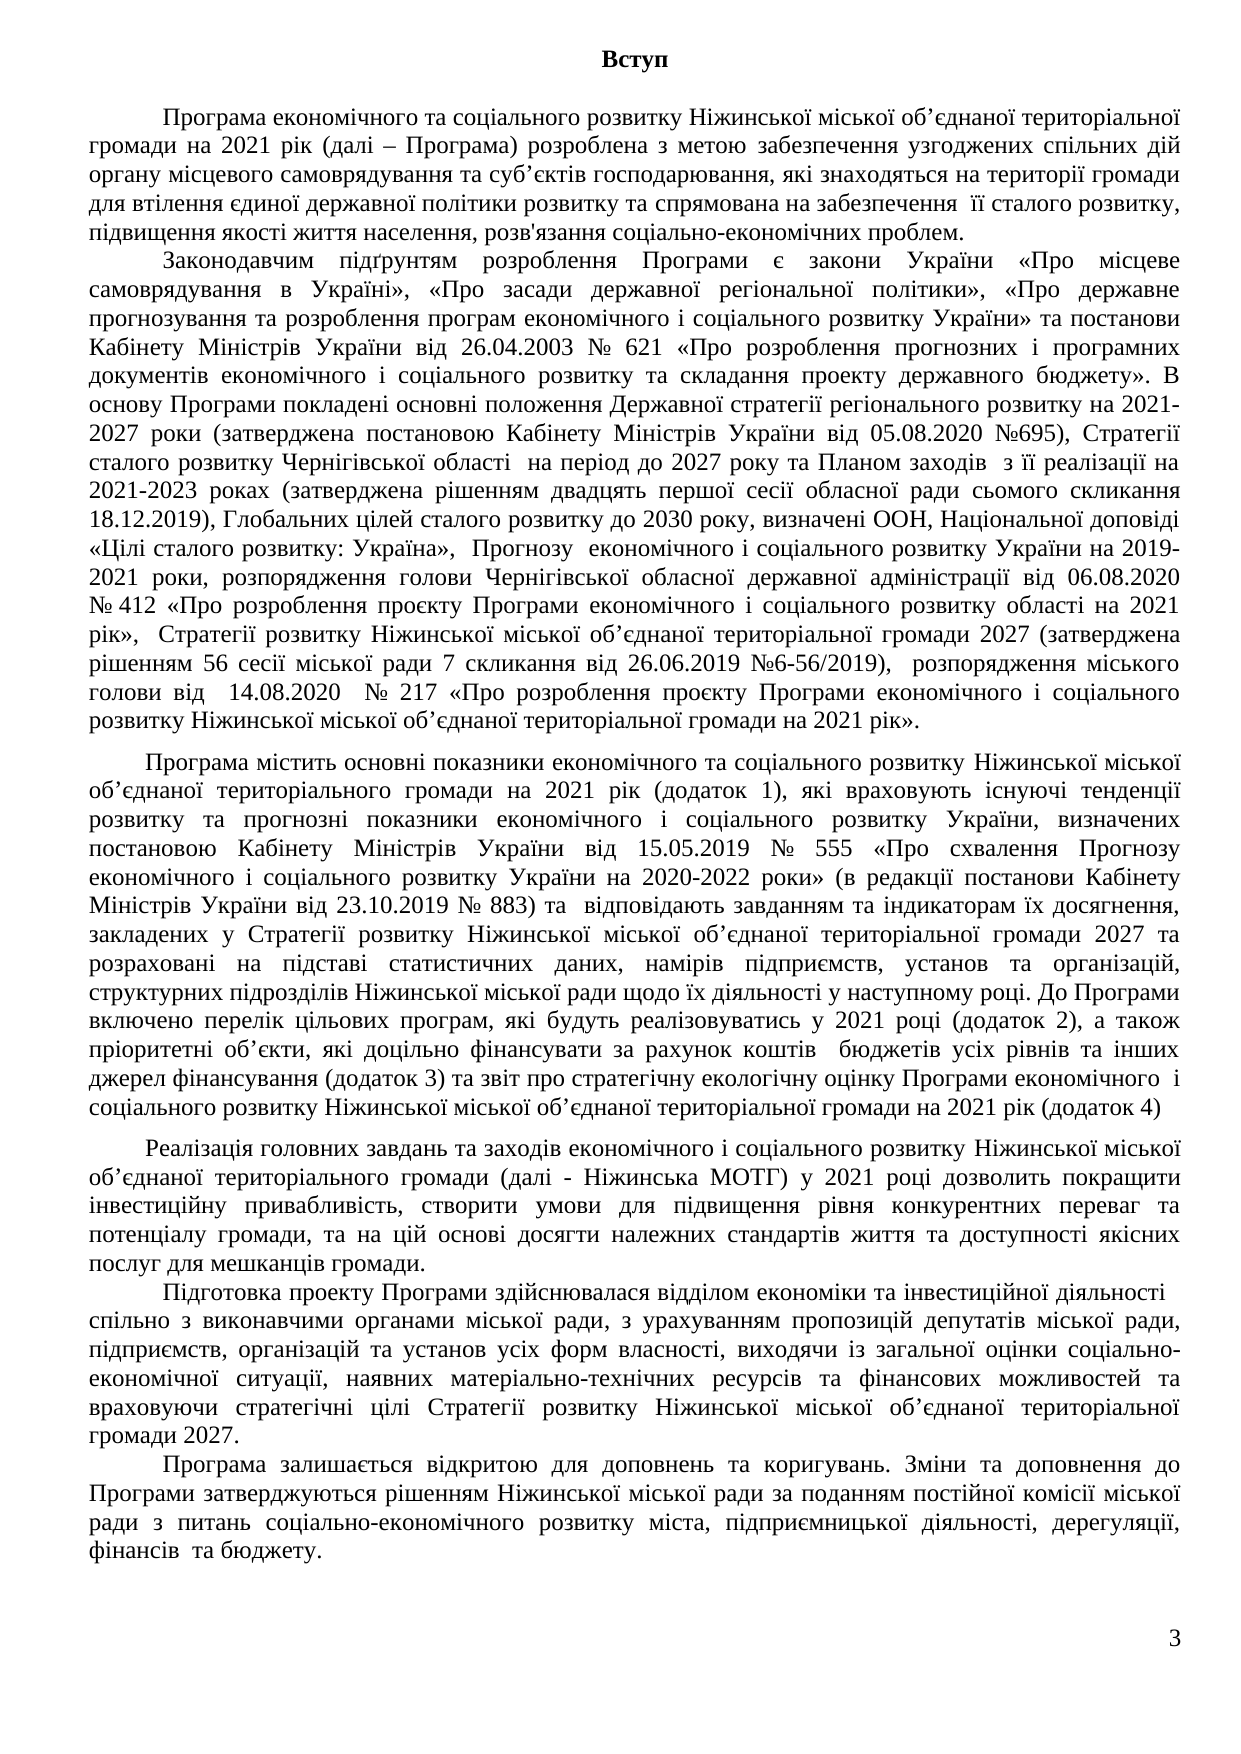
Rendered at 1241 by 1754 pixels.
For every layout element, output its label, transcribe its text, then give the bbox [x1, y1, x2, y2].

text Програма економічного та соціального розвитку Ніжинської міської об’єднаної територіальної громади на 2021 рік (далі – Програма) розроблена з метою забезпечення узгоджених спільних дій органу місцевого самоврядування та суб’єктів господарювання, які знаходяться на території громади для втілення єдиної державної політики розвитку та спрямована на забезпечення її сталого розвитку, підвищення якості життя населення, розв'язання соціально-економічних проблем. [89, 102, 1181, 246]
text Підготовка проекту Програми здійснювалася відділом економіки та інвестиційної діяльності спільно з виконавчими органами міської ради, з урахуванням пропозицій депутатів міської ради, підприємств, організацій та установ усіх форм власності, виходячи із загальної оцінки соціально-економічної ситуації, наявних матеріально-технічних ресурсів та фінансових можливостей та враховуючи стратегічні цілі Стратегії розвитку Ніжинської міської об’єднаної територіальної громади 2027. [89, 1277, 1181, 1449]
text Програма залишається відкритою для доповнень та коригувань. Зміни та доповнення до Програми затверджуються рішенням Ніжинської міської ради за поданням постійної комісії міської ради з питань соціально-економічного розвитку міста, підприємницької діяльності, дерегуляції, фінансів та бюджету. [89, 1449, 1181, 1564]
text Законодавчим підґрунтям розроблення Програми є закони України «Про місцеве самоврядування в Україні», «Про засади державної регіональної політики», «Про державне прогнозування та розроблення програм економічного і соціального розвитку України» та постанови Кабінету Міністрів України від 26.04.2003 № 621 «Про розроблення прогнозних і програмних документів економічного і соціального розвитку та складання проекту державного бюджету». В основу Програми покладені основні положення Державної стратегії регіонального розвитку на 2021-2027 роки (затверджена постановою Кабінету Міністрів України від 05.08.2020 №695), Стратегії сталого розвитку Чернігівської області на період до 2027 року та Планом заходів з її реалізації на 2021-2023 роках (затверджена рішенням двадцять першої сесії обласної ради сьомого скликання 18.12.2019), Глобальних цілей сталого розвитку до 2030 року, визначені ООН, Національної доповіді «Цілі сталого розвитку: Україна», Прогнозу економічного і соціального розвитку України на 2019-2021 роки, розпорядження голови Чернігівської обласної державної адміністрації від 06.08.2020 № 412 «Про розроблення проєкту Програми економічного і соціального розвитку області на 2021 рік», Стратегії розвитку Ніжинської міської об’єднаної територіальної громади 2027 (затверджена рішенням 56 сесії міської ради 7 скликання від 26.06.2019 №6-56/2019), розпорядження міського голови від 14.08.2020 № 217 «Про розроблення проєкту Програми економічного і соціального розвитку Ніжинської міської об’єднаної територіальної громади на 2021 рік». [89, 246, 1181, 734]
text Програма містить основні показники економічного та соціального розвитку Ніжинської міської об’єднаної територіального громади на 2021 рік (додаток 1), які враховують існуючі тенденції розвитку та прогнозні показники економічного і соціального розвитку України, визначених постановою Кабінету Міністрів України від 15.05.2019 № 555 «Про схвалення Прогнозу економічного і соціального розвитку України на 2020-2022 роки» (в редакції постанови Кабінету Міністрів України від 23.10.2019 № 883) та відповідають завданням та індикаторам їх досягнення, закладених у Стратегії розвитку Ніжинської міської об’єднаної територіальної громади 2027 та розраховані на підставі статистичних даних, намірів підприємств, установ та організацій, структурних підрозділів Ніжинської міської ради щодо їх діяльності у наступному році. До Програми включено перелік цільових програм, які будуть реалізовуватись у 2021 році (додаток 2), а також пріоритетні об’єкти, які доцільно фінансувати за рахунок коштів бюджетів усіх рівнів та інших джерел фінансування (додаток 3) та звіт про стратегічну екологічну оцінку Програми економічного і соціального розвитку Ніжинської міської об’єднаної територіальної громади на 2021 рік (додаток 4) [89, 747, 1181, 1121]
text Вступ [89, 44, 1181, 73]
text Реалізація головних завдань та заходів економічного і соціального розвитку Ніжинської міської об’єднаної територіального громади (далі - Ніжинська МОТГ) у 2021 році дозволить покращити інвестиційну привабливість, створити умови для підвищення рівня конкурентних переваг та потенціалу громади, та на цій основі досягти належних стандартів життя та доступності якісних послуг для мешканців громади. [89, 1133, 1181, 1277]
